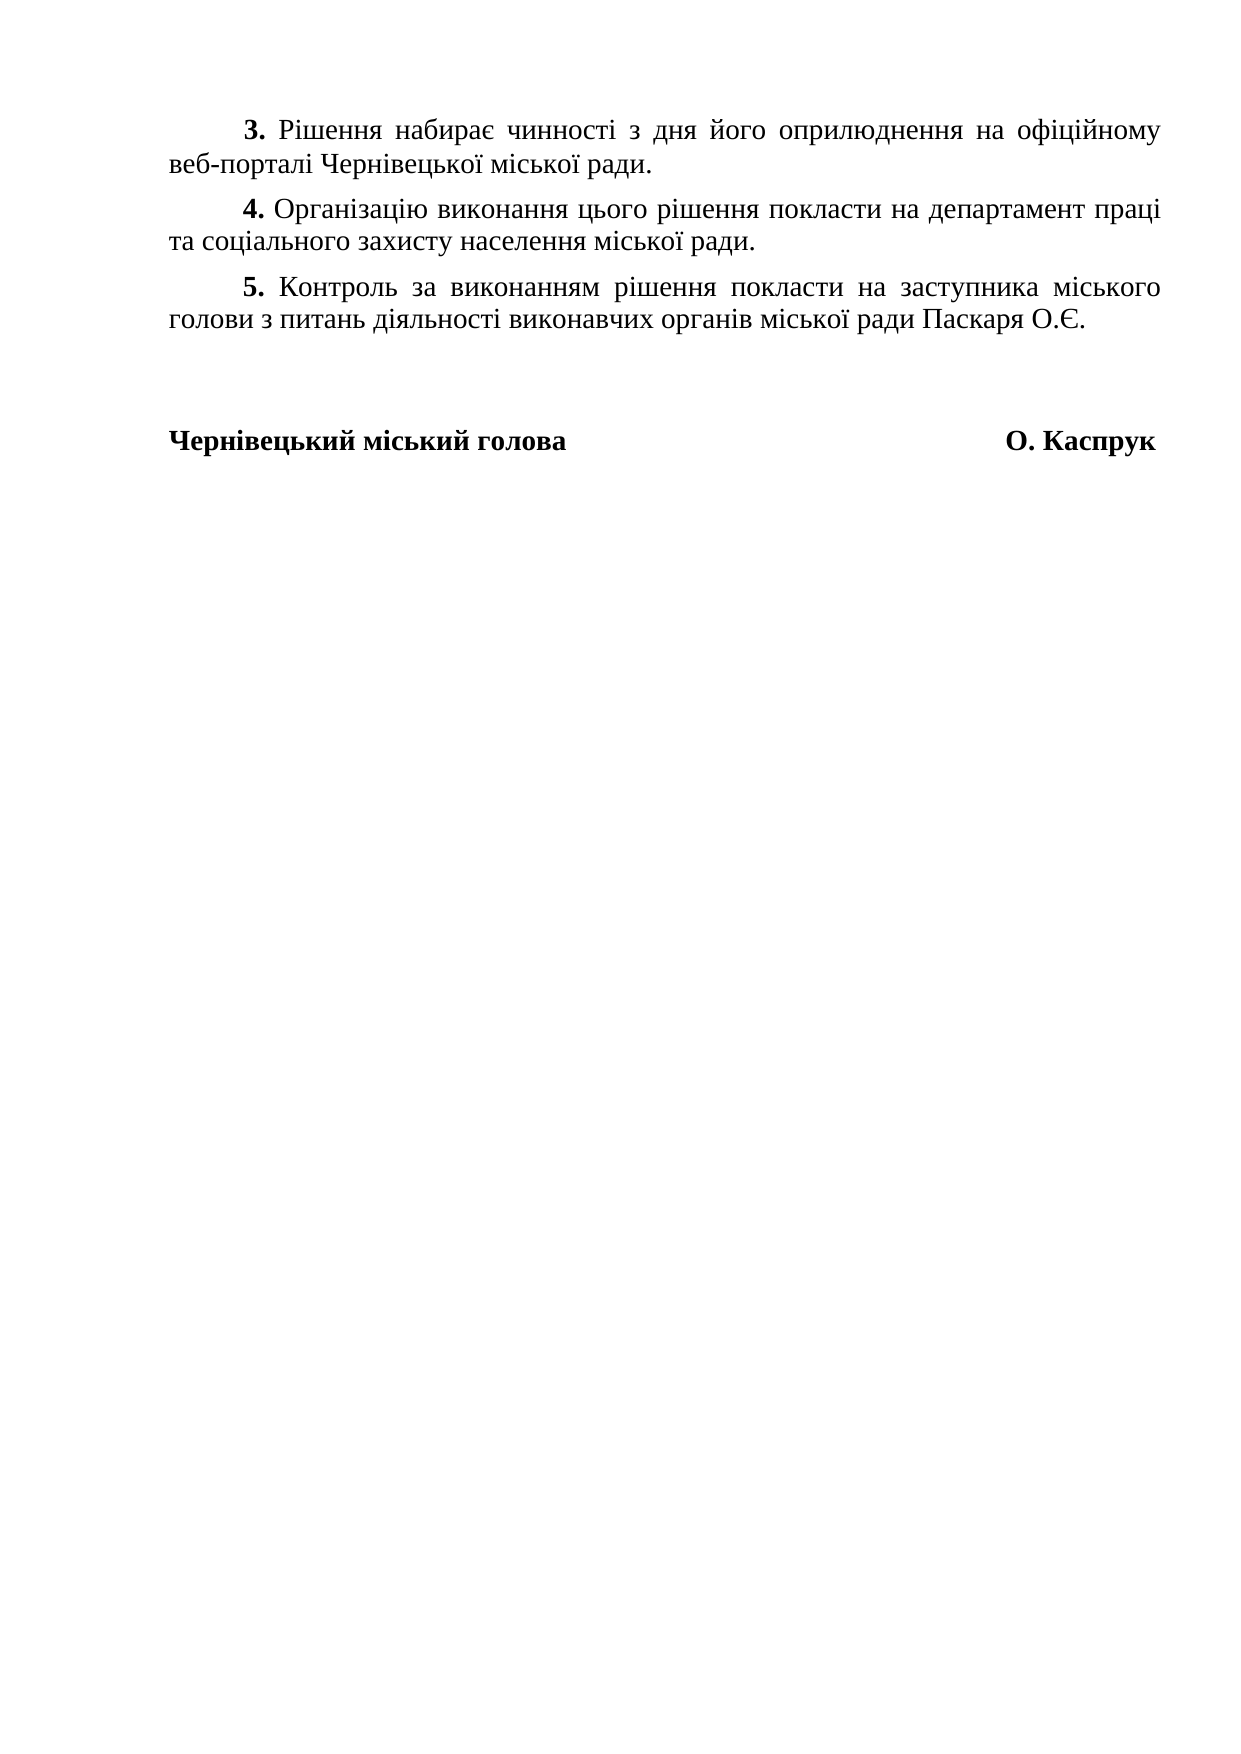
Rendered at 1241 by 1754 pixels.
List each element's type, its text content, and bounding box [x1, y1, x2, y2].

text 3. Рішення набирає чинності з дня його оприлюднення на офіційному веб-порталі Чернівецької міської ради. [169, 112, 1162, 179]
text 5. Контроль за виконанням рішення покласти на заступника міського голови з питань діяльності виконавчих органів міської ради Паскаря О.Є. [169, 271, 1162, 334]
text Чернівецький міський голова О. Каспрук [169, 425, 1162, 484]
text 4. Організацію виконання цього рішення покласти на департамент праці та соціального захисту населення міської ради. [169, 193, 1162, 257]
